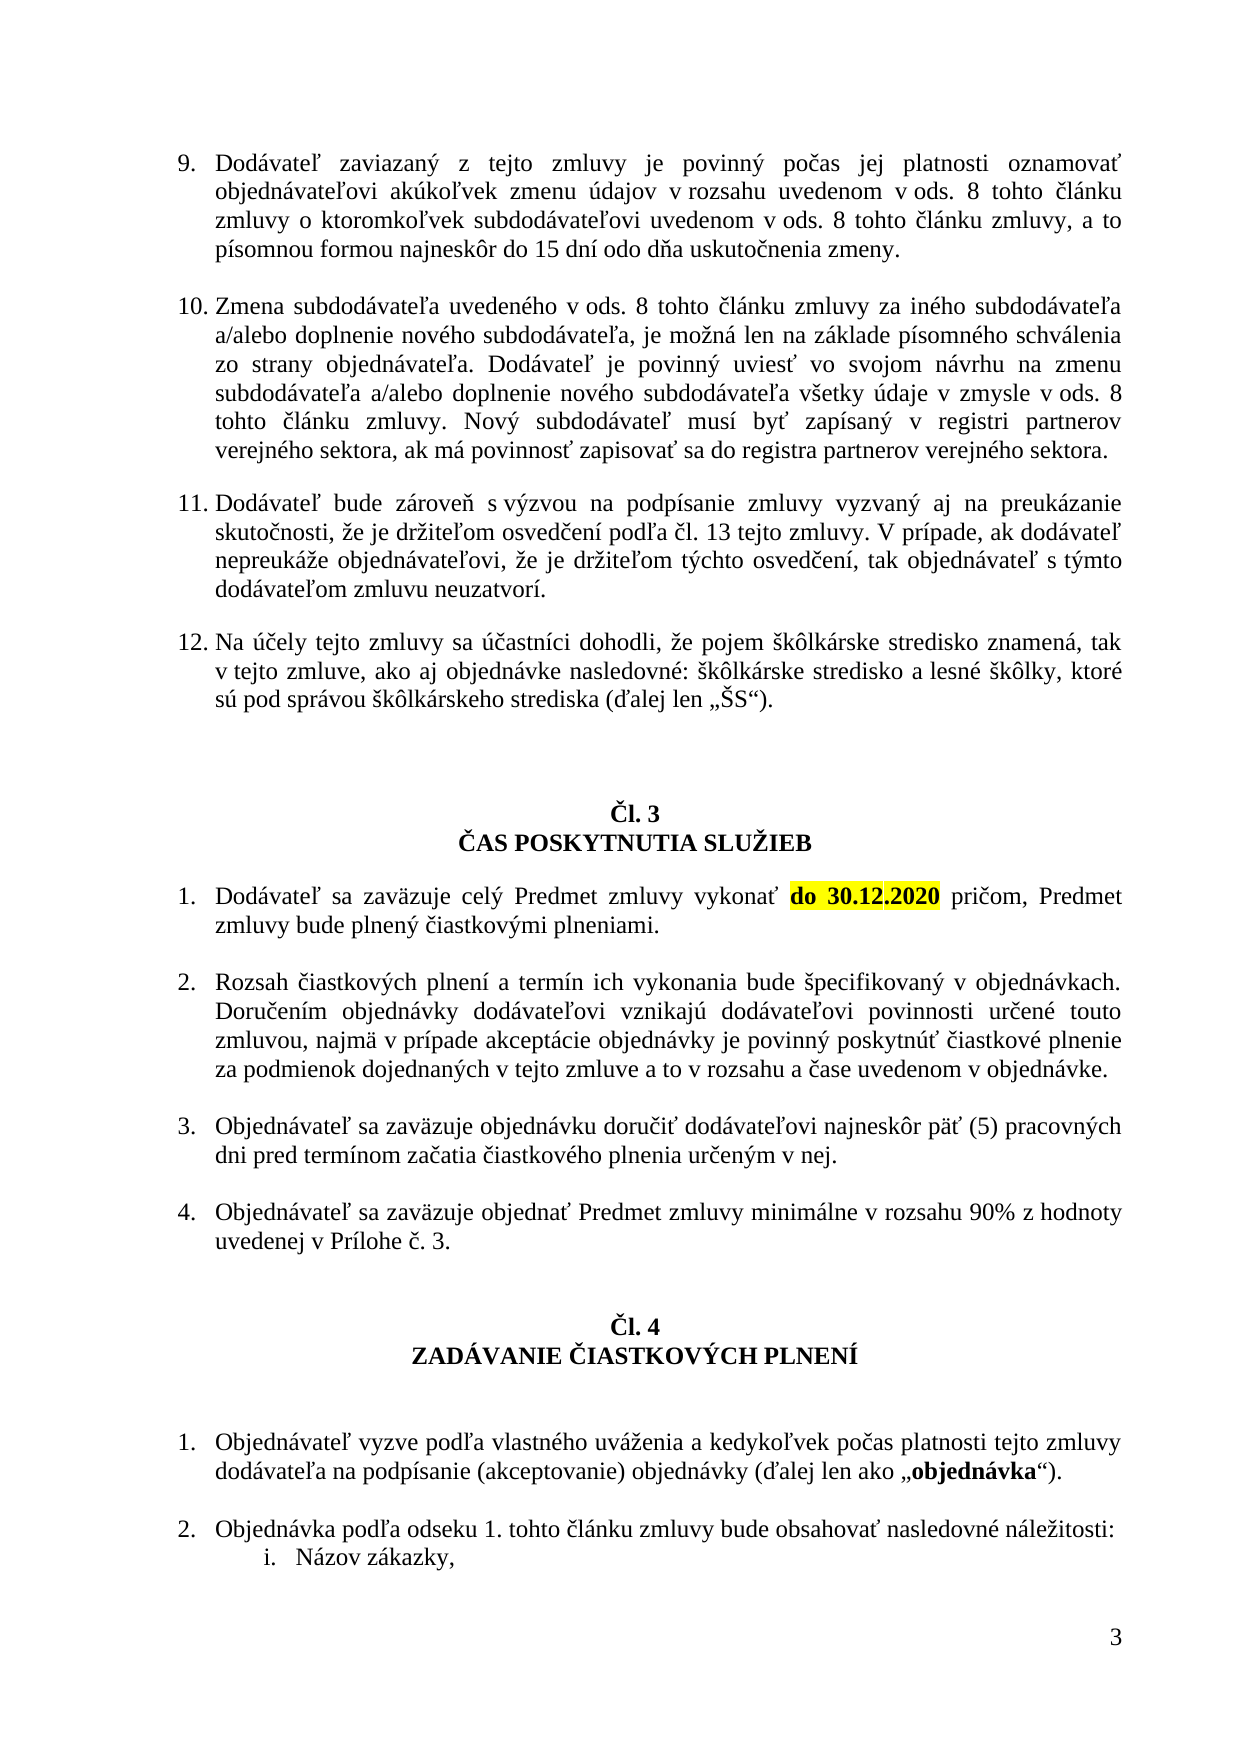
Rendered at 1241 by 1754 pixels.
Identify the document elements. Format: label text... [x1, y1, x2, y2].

list Názov zákazky, [277, 1542, 1122, 1571]
list Objednávateľ sa zaväzuje objednávku doručiť dodávateľovi najneskôr päť (5) pracovných dni pred termínom začatia čiastkového plnenia určeným v nej. [177, 1111, 1122, 1169]
list Dodávateľ zaviazaný z tejto zmluvy je povinný počas jej platnosti oznamovať objednávateľovi akúkoľvek zmenu údajov v rozsahu uvedenom v ods. 8 tohto článku zmluvy o ktoromkoľvek subdodávateľovi uvedenom v ods. 8 tohto článku zmluvy, a to písomnou formou najneskôr do 15 dní odo dňa uskutočnenia zmeny. [177, 148, 1122, 263]
list Na účely tejto zmluvy sa účastníci dohodli, že pojem škôlkárske stredisko znamená, tak v tejto zmluve, ako aj objednávke nasledovné: škôlkárske stredisko a lesné škôlky, ktoré sú pod správou škôlkárskeho strediska (ďalej len „ŠS“). [177, 627, 1122, 713]
list Rozsah čiastkových plnení a termín ich vykonania bude špecifikovaný v objednávkach. Doručením objednávky dodávateľovi vznikajú dodávateľovi povinnosti určené touto zmluvou, najmä v prípade akceptácie objednávky je povinný poskytnúť čiastkové plnenie za podmienok dojednaných v tejto zmluve a to v rozsahu a čase uvedenom v objednávke. [177, 967, 1122, 1082]
subtitle Čl. 3 [148, 799, 1122, 828]
text ČAS POSKYTNUTIA SLUŽIEB [148, 828, 1122, 857]
text ZADÁVANIE ČIASTKOVÝCH PLNENÍ [148, 1341, 1122, 1370]
list Zmena subdodávateľa uvedeného v ods. 8 tohto článku zmluvy za iného subdodávateľa a/alebo doplnenie nového subdodávateľa, je možná len na základe písomného schválenia zo strany objednávateľa. Dodávateľ je povinný uviesť vo svojom návrhu na zmenu subdodávateľa a/alebo doplnenie nového subdodávateľa všetky údaje v zmysle v ods. 8 tohto článku zmluvy. Nový subdodávateľ musí byť zapísaný v registri partnerov verejného sektora, ak má povinnosť zapisovať sa do registra partnerov verejného sektora. [177, 291, 1122, 464]
text Čl. 4 [148, 1312, 1122, 1341]
list Objednávateľ sa zaväzuje objednať Predmet zmluvy minimálne v rozsahu 90% z hodnoty uvedenej v Prílohe č. 3. [177, 1197, 1122, 1255]
list Dodávateľ bude zároveň s výzvou na podpísanie zmluvy vyzvaný aj na preukázanie skutočnosti, že je držiteľom osvedčení podľa čl. 13 tejto zmluvy. V prípade, ak dodávateľ nepreukáže objednávateľovi, že je držiteľom týchto osvedčení, tak objednávateľ s týmto dodávateľom zmluvu neuzatvorí. [177, 488, 1122, 603]
list Dodávateľ sa zaväzuje celý Predmet zmluvy vykonať do 30.12.2020 pričom, Predmet zmluvy bude plnený čiastkovými plneniami. [177, 881, 1122, 939]
list Objednávateľ vyzve podľa vlastného uváženia a kedykoľvek počas platnosti tejto zmluvy dodávateľa na podpísanie (akceptovanie) objednávky (ďalej len ako „objednávka“). [177, 1427, 1122, 1485]
list Objednávka podľa odseku 1. tohto článku zmluvy bude obsahovať nasledovné náležitosti: [177, 1514, 1122, 1542]
